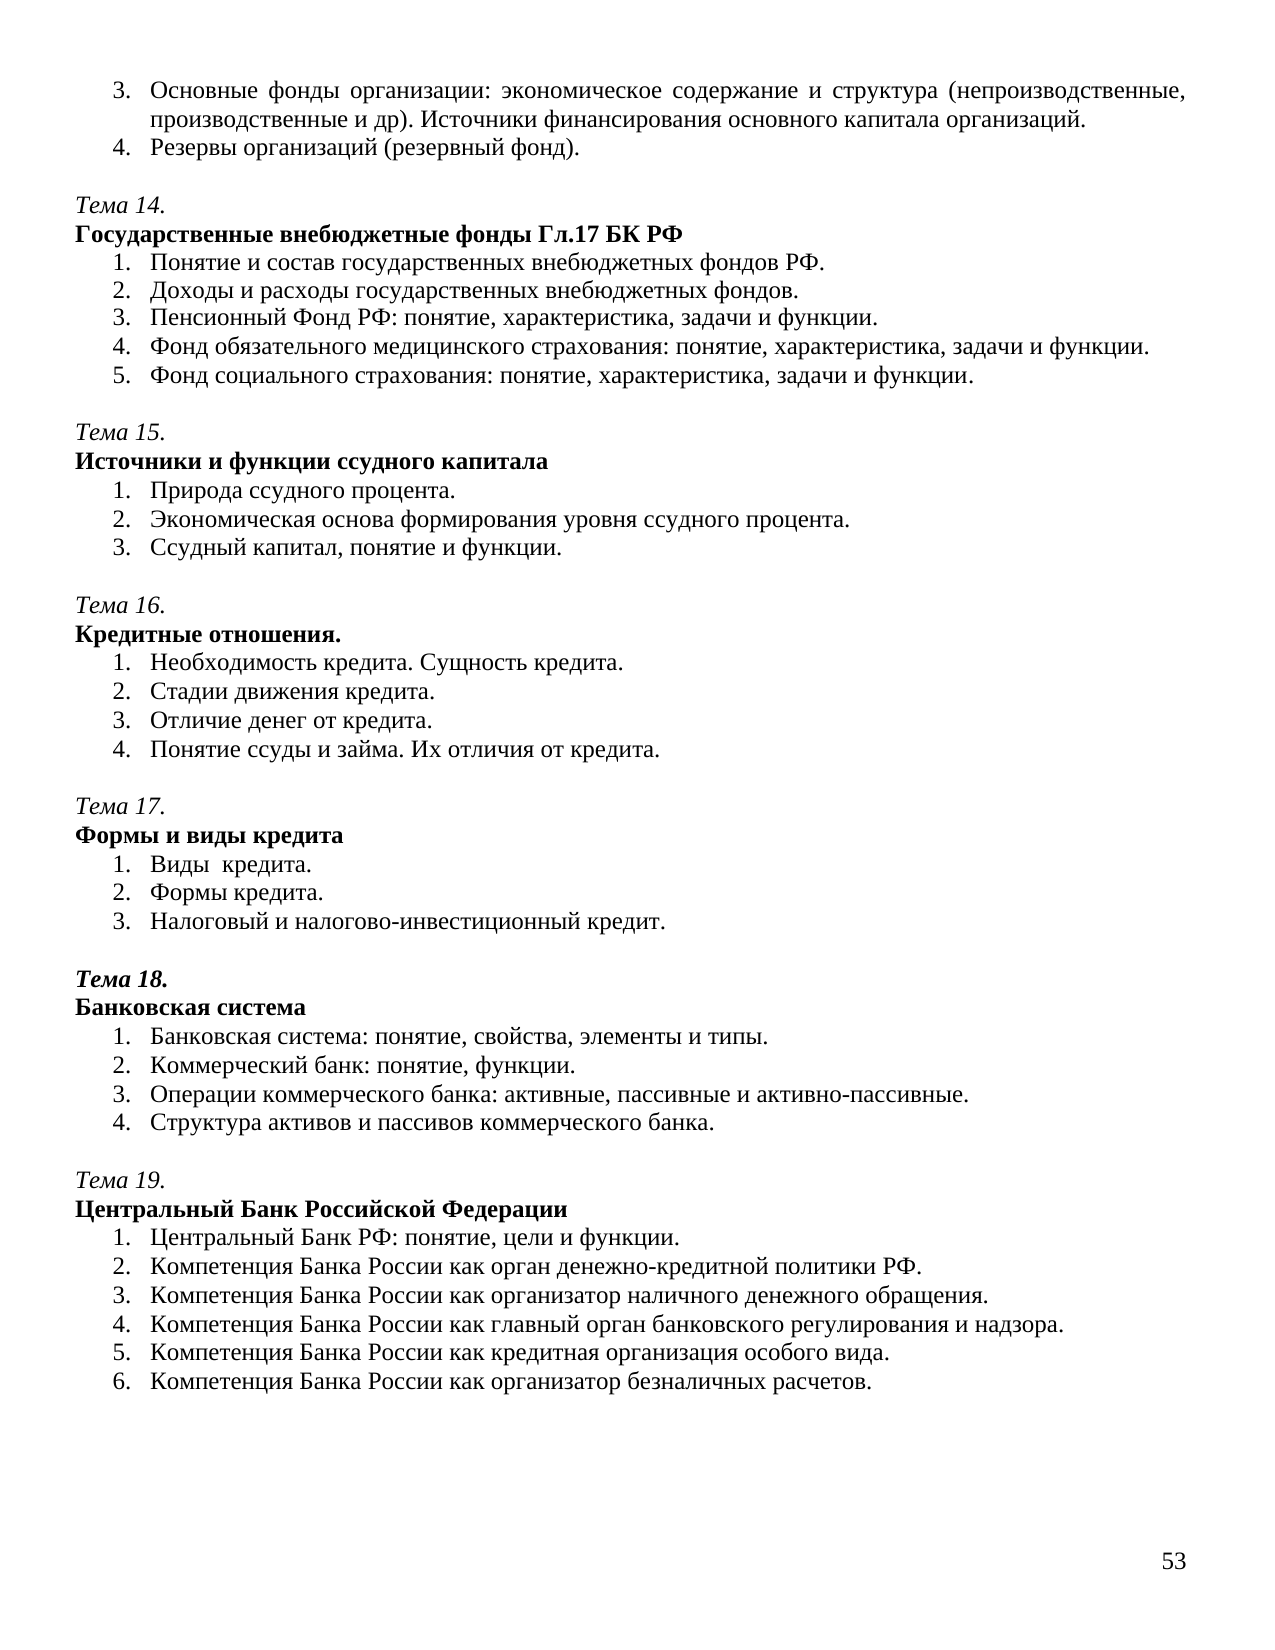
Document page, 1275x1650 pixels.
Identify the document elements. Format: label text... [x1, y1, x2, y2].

text Центральный Банк Российской Федерации [75, 1194, 1186, 1222]
list Компетенция Банка России как организатор наличного денежного обращения. [112, 1280, 1186, 1309]
list Необходимость кредита. Сущность кредита. [112, 647, 1186, 676]
list Компетенция Банка России как орган денежно-кредитной политики РФ. [112, 1251, 1186, 1280]
list Центральный Банк РФ: понятие, цели и функции. [112, 1222, 1186, 1251]
list Виды кредита. [112, 849, 1181, 877]
text Государственные внебюджетные фонды Гл.17 БК РФ [75, 219, 1186, 247]
list Операции коммерческого банка: активные, пассивные и активно-пассивные. [112, 1079, 1186, 1107]
text Кредитные отношения. [75, 619, 1186, 647]
text Тема 19. [75, 1165, 1186, 1194]
text Банковская система [75, 992, 1186, 1021]
list Компетенция Банка России как кредитная организация особого вида. [112, 1337, 1186, 1366]
text Тема 14. [75, 190, 1186, 219]
text Формы и виды кредита [75, 820, 1186, 849]
list Компетенция Банка России как главный орган банковского регулирования и надзора. [112, 1309, 1186, 1337]
list Коммерческий банк: понятие, функции. [112, 1050, 1186, 1079]
text Тема 18. [75, 964, 1186, 992]
list Ссудный капитал, понятие и функции. [112, 532, 1181, 561]
list Понятие ссуды и займа. Их отличия от кредита. [112, 734, 1186, 762]
list Налоговый и налогово-инвестиционный кредит. [112, 906, 1186, 935]
list Структура активов и пассивов коммерческого банка. [112, 1107, 1186, 1136]
list Пенсионный Фонд РФ: понятие, характеристика, задачи и функции. [112, 304, 1181, 331]
list Резервы организаций (резервный фонд). [112, 132, 1181, 161]
list Формы кредита. [112, 877, 1181, 906]
list Доходы и расходы государственных внебюджетных фондов. [112, 276, 1181, 304]
list Основные фонды организации: экономическое содержание и структура (непроизводственные, производственные и др). Источники финансирования основного капитала организаций. [112, 75, 1186, 132]
list Отличие денег от кредита. [112, 705, 1186, 734]
list Экономическая основа формирования уровня ссудного процента. [112, 504, 1181, 532]
text Тема 17. [75, 791, 1186, 820]
list Природа ссудного процента. [112, 475, 1181, 504]
text Тема 16. [75, 590, 1186, 619]
list Понятие и состав государственных внебюджетных фондов РФ. [112, 247, 1186, 276]
list Фонд социального страхования: понятие, характеристика, задачи и функции. [112, 360, 1186, 389]
list Фонд обязательного медицинского страхования: понятие, характеристика, задачи и функции. [112, 331, 1186, 360]
text Источники и функции ссудного капитала [75, 446, 1186, 475]
list Компетенция Банка России как организатор безналичных расчетов. [112, 1366, 1186, 1395]
list Банковская система: понятие, свойства, элементы и типы. [112, 1021, 1186, 1050]
text Тема 15. [75, 417, 1186, 446]
list Стадии движения кредита. [112, 676, 1186, 705]
